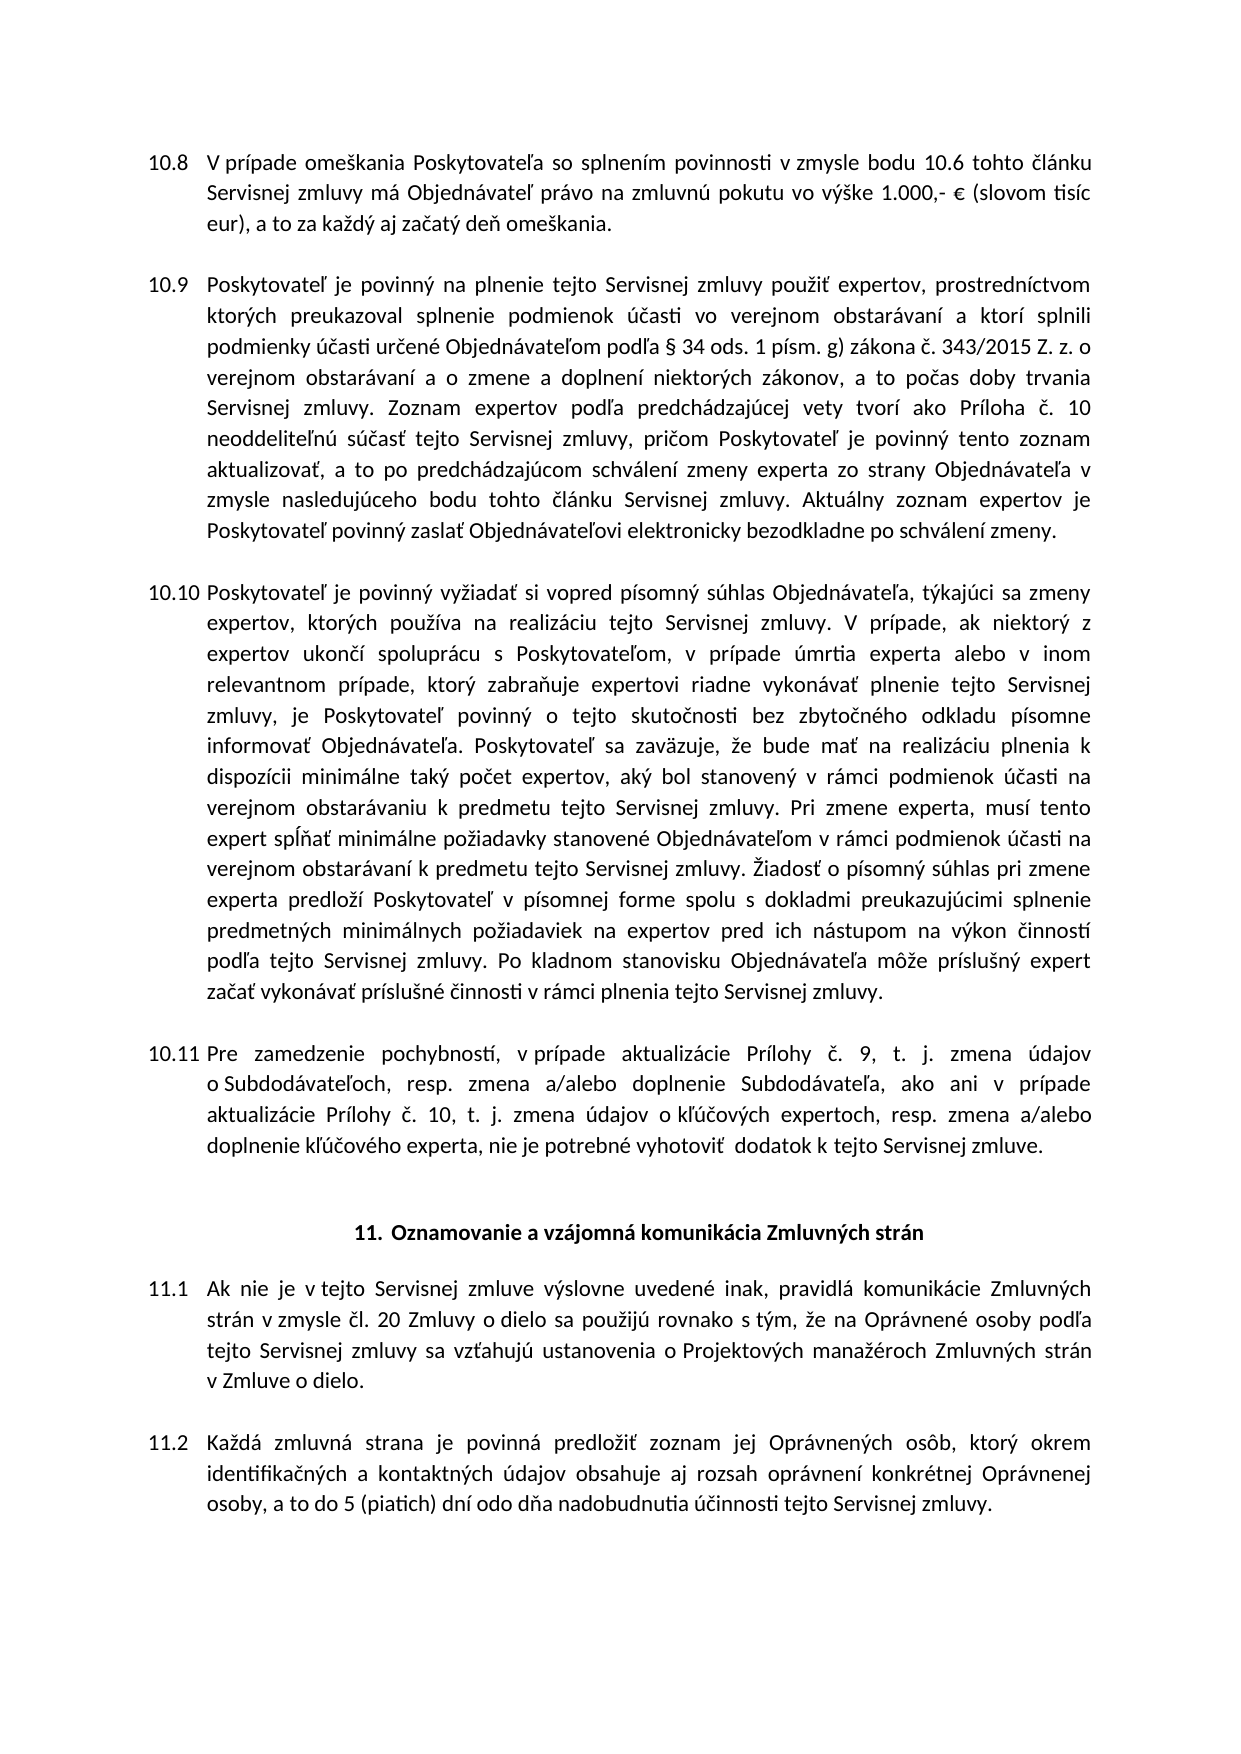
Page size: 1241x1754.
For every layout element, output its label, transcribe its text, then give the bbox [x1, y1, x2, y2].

list Ak nie je v tejto Servisnej zmluve výslovne uvedené inak, pravidlá komunikácie Zmluvných strán v zmysle čl. 20 Zmluvy o dielo sa použijú rovnako s tým, že na Oprávnené osoby podľa tejto Servisnej zmluvy sa vzťahujú ustanovenia o Projektových manažéroch Zmluvných strán v Zmluve o dielo. [148, 1274, 1093, 1395]
list Poskytovateľ je povinný vyžiadať si vopred písomný súhlas Objednávateľa, týkajúci sa zmeny expertov, ktorých používa na realizáciu tejto Servisnej zmluvy. V prípade, ak niektorý z expertov ukončí spoluprácu s Poskytovateľom, v prípade úmrtia experta alebo v inom relevantnom prípade, ktorý zabraňuje expertovi riadne vykonávať plnenie tejto Servisnej zmluvy, je Poskytovateľ povinný o tejto skutočnosti bez zbytočného odkladu písomne informovať Objednávateľa. Poskytovateľ sa zaväzuje, že bude mať na realizáciu plnenia k dispozícii minimálne taký počet expertov, aký bol stanovený v rámci podmienok účasti na verejnom obstarávaniu k predmetu tejto Servisnej zmluvy. Pri zmene experta, musí tento expert spĺňať minimálne požiadavky stanovené Objednávateľom v rámci podmienok účasti na verejnom obstarávaní k predmetu tejto Servisnej zmluvy. Žiadosť o písomný súhlas pri zmene experta predloží Poskytovateľ v písomnej forme spolu s dokladmi preukazujúcimi splnenie predmetných minimálnych požiadaviek na expertov pred ich nástupom na výkon činností podľa tejto Servisnej zmluvy. Po kladnom stanovisku Objednávateľa môže príslušný expert začať vykonávať príslušné činnosti v rámci plnenia tejto Servisnej zmluvy. [148, 578, 1093, 1005]
list V prípade omeškania Poskytovateľa so splnením povinnosti v zmysle bodu 10.6 tohto článku Servisnej zmluvy má Objednávateľ právo na zmluvnú pokutu vo výške 1.000,- € (slovom tisíc eur), a to za každý aj začatý deň omeškania. [148, 148, 1093, 237]
list Každá zmluvná strana je povinná predložiť zoznam jej Oprávnených osôb, ktorý okrem identifikačných a kontaktných údajov obsahuje aj rozsah oprávnení konkrétnej Oprávnenej osoby, a to do 5 (piatich) dní odo dňa nadobudnutia účinnosti tejto Servisnej zmluvy. [148, 1428, 1093, 1518]
list Pre zamedzenie pochybností, v prípade aktualizácie Prílohy č. 9, t. j. zmena údajov o Subdodávateľoch, resp. zmena a/alebo doplnenie Subdodávateľa, ako ani v prípade aktualizácie Prílohy č. 10, t. j. zmena údajov o kľúčových expertoch, resp. zmena a/alebo doplnenie kľúčového experta, nie je potrebné vyhotoviť dodatok k tejto Servisnej zmluve. [148, 1039, 1093, 1159]
list Poskytovateľ je povinný na plnenie tejto Servisnej zmluvy použiť expertov, prostredníctvom ktorých preukazoval splnenie podmienok účasti vo verejnom obstarávaní a ktorí splnili podmienky účasti určené Objednávateľom podľa § 34 ods. 1 písm. g) zákona č. 343/2015 Z. z. o verejnom obstarávaní a o zmene a doplnení niektorých zákonov, a to počas doby trvania Servisnej zmluvy. Zoznam expertov podľa predchádzajúcej vety tvorí ako Príloha č. 10 neoddeliteľnú súčasť tejto Servisnej zmluvy, pričom Poskytovateľ je povinný tento zoznam aktualizovať, a to po predchádzajúcom schválení zmeny experta zo strany Objednávateľa v zmysle nasledujúceho bodu tohto článku Servisnej zmluvy. Aktuálny zoznam expertov je Poskytovateľ povinný zaslať Objednávateľovi elektronicky bezodkladne po schválení zmeny. [148, 271, 1093, 544]
subtitle Oznamovanie a vzájomná komunikácia Zmluvných strán [185, 1218, 1093, 1246]
